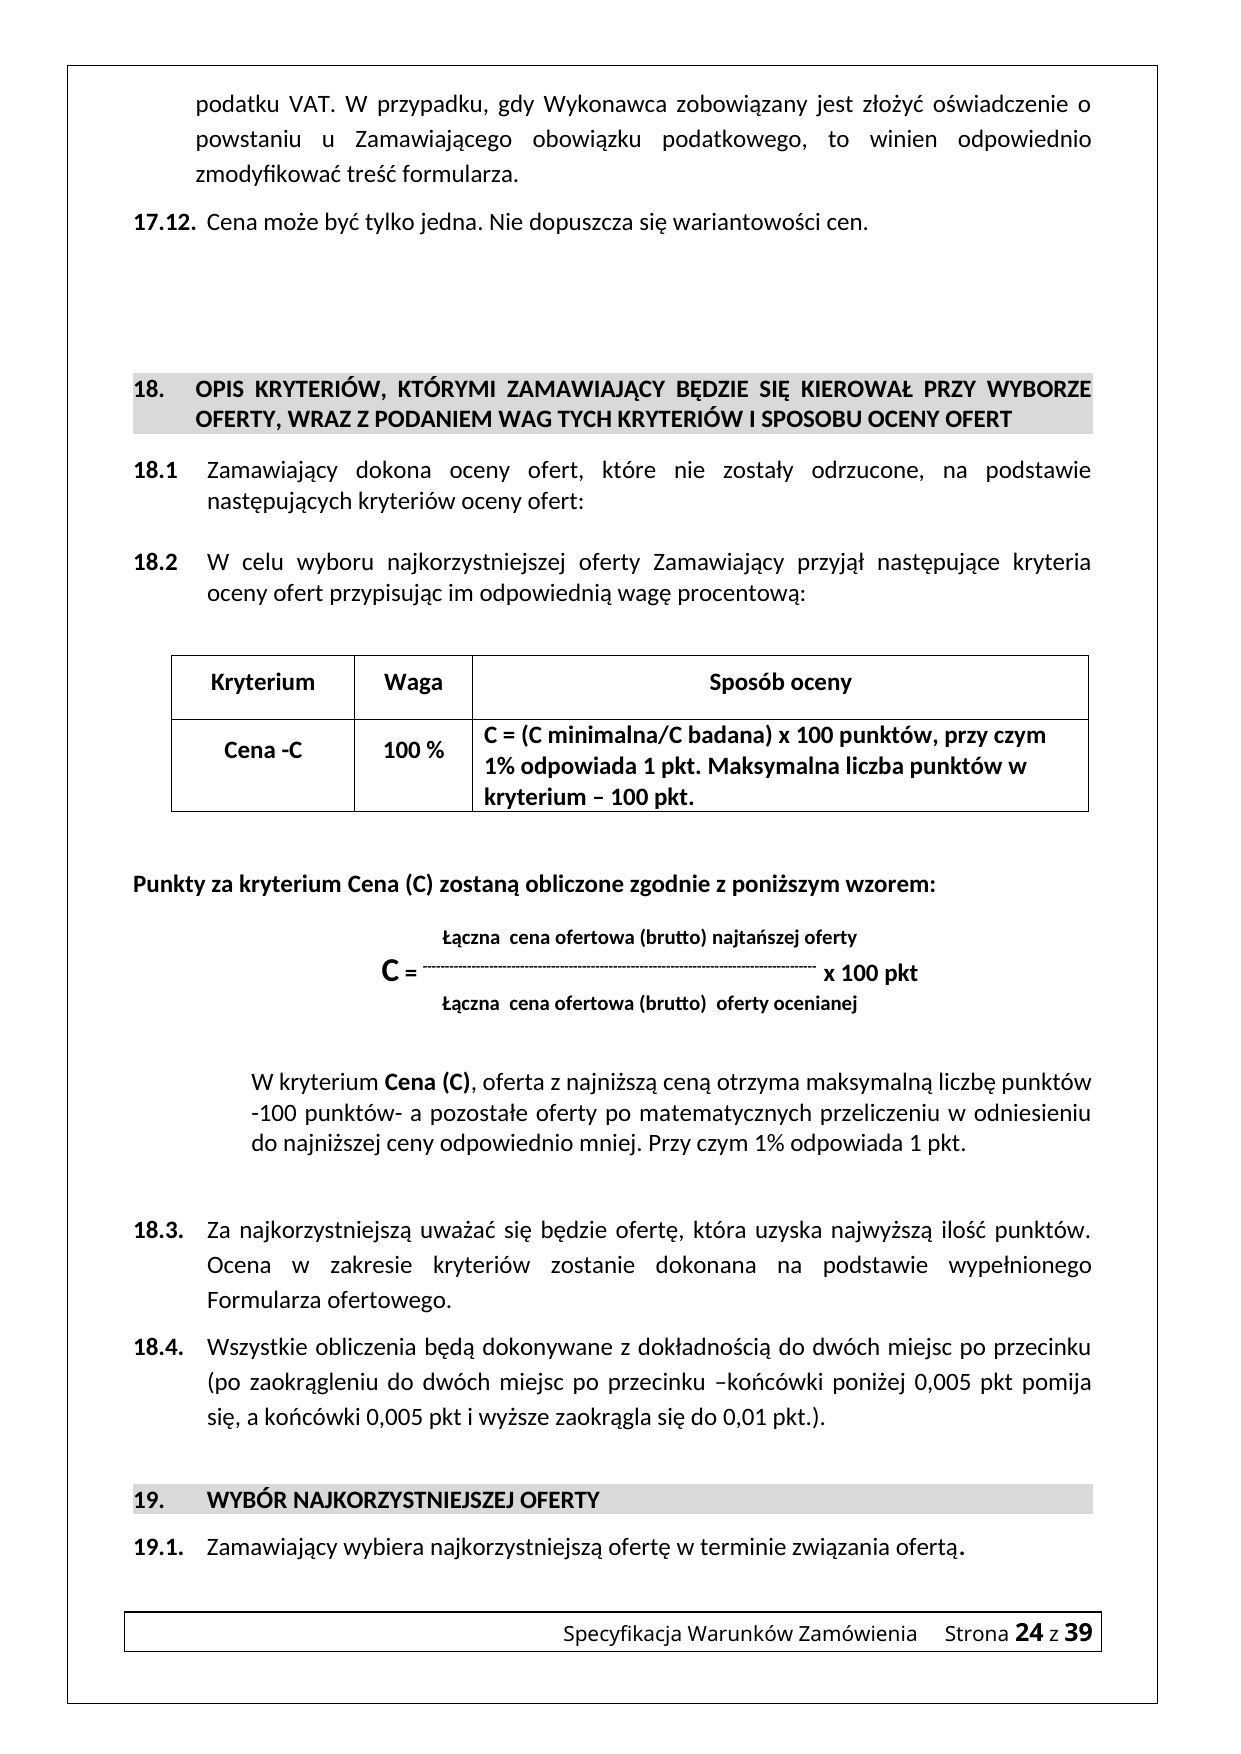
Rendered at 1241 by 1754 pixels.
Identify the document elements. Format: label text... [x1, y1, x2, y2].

text W kryterium Cena (C), oferta z najniższą ceną otrzyma maksymalną liczbę punktów -100 punktów- a pozostałe oferty po matematycznych przeliczeniu w odniesieniu do najniższej ceny odpowiednio mniej. Przy czym 1% odpowiada 1 pkt. [251, 1066, 1093, 1158]
list Zamawiający wybiera najkorzystniejszą ofertę w terminie związania ofertą. [133, 1531, 1093, 1562]
table_header Sposób oceny [473, 656, 1088, 719]
table_cell C = (C minimalna/C badana) x 100 punktów, przy czym 1% odpowiada 1 pkt. Maksymalna liczba punktów w kryterium – 100 pkt. [473, 720, 1088, 811]
table_cell Cena -C [172, 720, 354, 811]
list OPIS KRYTERIÓW, KTÓRYMI ZAMAWIAJĄCY BĘDZIE SIĘ KIEROWAŁ PRZY WYBORZE OFERTY, WRAZ Z PODANIEM WAG TYCH KRYTERIÓW I SPOSOBU OCENY OFERT [133, 373, 1093, 434]
list Cena może być tylko jedna. Nie dopuszcza się wariantowości cen. [133, 206, 1093, 237]
list Za najkorzystniejszą uważać się będzie ofertę, która uzyska najwyższą ilość punktów. Ocena w zakresie kryteriów zostanie dokonana na podstawie wypełnionego Formularza ofertowego. [133, 1214, 1093, 1314]
text C = ----------------------------------------------------------------------------------------- x 100 pkt [207, 949, 1093, 990]
table_header Kryterium [172, 656, 354, 719]
table_header Waga [355, 656, 472, 719]
list W celu wyboru najkorzystniejszej oferty Zamawiający przyjął następujące kryteria oceny ofert przypisując im odpowiednią wagę procentową: [133, 546, 1093, 607]
list Zamawiający dokona oceny ofert, które nie zostały odrzucone, na podstawie następujących kryteriów oceny ofert: [133, 455, 1093, 516]
list Wszystkie obliczenia będą dokonywane z dokładnością do dwóch miejsc po przecinku (po zaokrągleniu do dwóch miejsc po przecinku –końcówki poniżej 0,005 pkt pomija się, a końcówki 0,005 pkt i wyższe zaokrągla się do 0,01 pkt.). [133, 1331, 1093, 1432]
text Łączna cena ofertowa (brutto) najtańszej oferty [207, 924, 1093, 949]
text Łączna cena ofertowa (brutto) oferty ocenianej [207, 990, 1093, 1016]
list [133, 89, 1093, 189]
text Punkty za kryterium Cena (C) zostaną obliczone zgodnie z poniższym wzorem: [133, 868, 1093, 899]
list WYBÓR NAJKORZYSTNIEJSZEJ OFERTY [133, 1484, 1093, 1514]
table_cell 100 % [355, 720, 472, 811]
